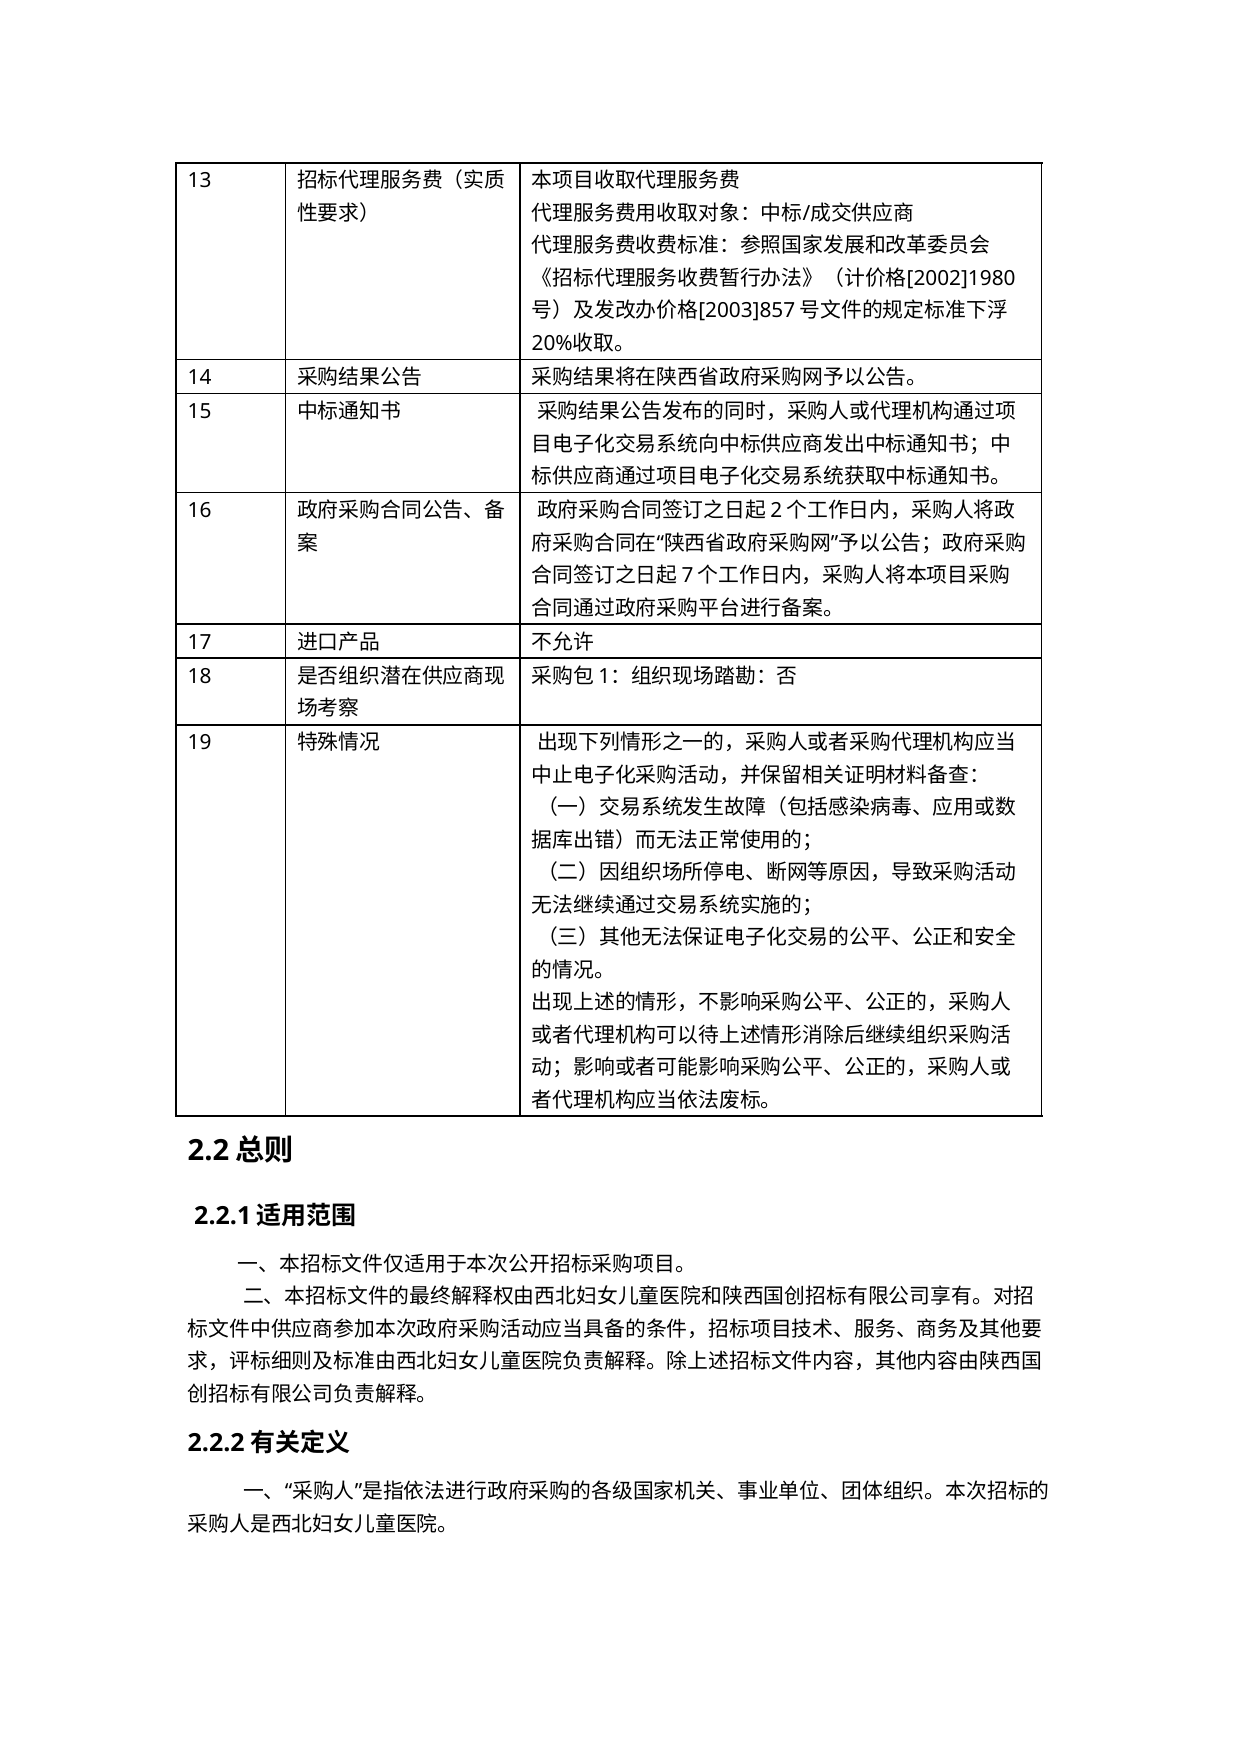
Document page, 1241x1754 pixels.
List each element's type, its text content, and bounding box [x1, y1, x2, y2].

table_cell 本项目收取代理服务费 代理服务费用收取对象：中标/成交供应商 代理服务费收费标准：参照国家发展和改革委员会《招标代理服务收费暂行办法》（计价格[2002]1980号）及发改办价格[2003]857号文件的规定标准下浮20%收取。 [521, 164, 1041, 358]
text 2.2.2有关定义 [187, 1409, 1053, 1474]
table_cell 中标通知书 [286, 394, 519, 492]
table_cell 采购结果公告发布的同时，采购人或代理机构通过项目电子化交易系统向中标供应商发出中标通知书；中标供应商通过项目电子化交易系统获取中标通知书。 [521, 394, 1041, 492]
table_cell 出现下列情形之一的，采购人或者采购代理机构应当中止电子化采购活动，并保留相关证明材料备查： （一）交易系统发生故障（包括感染病毒、应用或数据库出错）而无法正常使用的； （二）因组织场所停电、断网等原因，导致采购活动无法继续通过交易系统实施的； （三）其他无法保证电子化交易的公平、公正和安全的情况。 出现上述的情形，不影响采购公平、公正的，采购人或者代理机构可以待上述情形消除后继续组织采购活动；影响或者可能影响采购公平、公正的，采购人或者代理机构应当依法废标。 [521, 726, 1041, 1115]
table_cell 不允许 [521, 625, 1041, 657]
table_cell 14 [177, 360, 285, 393]
text 一、本招标文件仅适用于本次公开招标采购项目。 [187, 1247, 1053, 1279]
table_cell 15 [177, 394, 285, 492]
table_cell 18 [177, 659, 285, 724]
text 2.2.1适用范围 [187, 1182, 1053, 1247]
table_cell 17 [177, 625, 285, 657]
table_cell 政府采购合同签订之日起2个工作日内，采购人将政府采购合同在“陕西省政府采购网”予以公告；政府采购合同签订之日起7个工作日内，采购人将本项目采购合同通过政府采购平台进行备案。 [521, 493, 1041, 623]
table_cell 采购包1：组织现场踏勘：否 [521, 659, 1041, 724]
table_cell 政府采购合同公告、备案 [286, 493, 519, 623]
table_cell 进口产品 [286, 625, 519, 657]
table_cell 采购结果将在陕西省政府采购网予以公告。 [521, 360, 1041, 393]
table_cell 特殊情况 [286, 726, 519, 1115]
text 一、“采购人”是指依法进行政府采购的各级国家机关、事业单位、团体组织。本次招标的采购人是西北妇女儿童医院。 [187, 1474, 1053, 1539]
text 2.2总则 [187, 1117, 1053, 1182]
table_cell 是否组织潜在供应商现场考察 [286, 659, 519, 724]
table_cell 招标代理服务费（实质性要求） [286, 164, 519, 358]
table_cell 16 [177, 493, 285, 623]
table_cell 19 [177, 726, 285, 1115]
table_cell 13 [177, 164, 285, 358]
table_cell 采购结果公告 [286, 360, 519, 393]
text 二、本招标文件的最终解释权由西北妇女儿童医院和陕西国创招标有限公司享有。对招标文件中供应商参加本次政府采购活动应当具备的条件，招标项目技术、服务、商务及其他要求，评标细则及标准由西北妇女儿童医院负责解释。除上述招标文件内容，其他内容由陕西国创招标有限公司负责解释。 [187, 1279, 1053, 1409]
